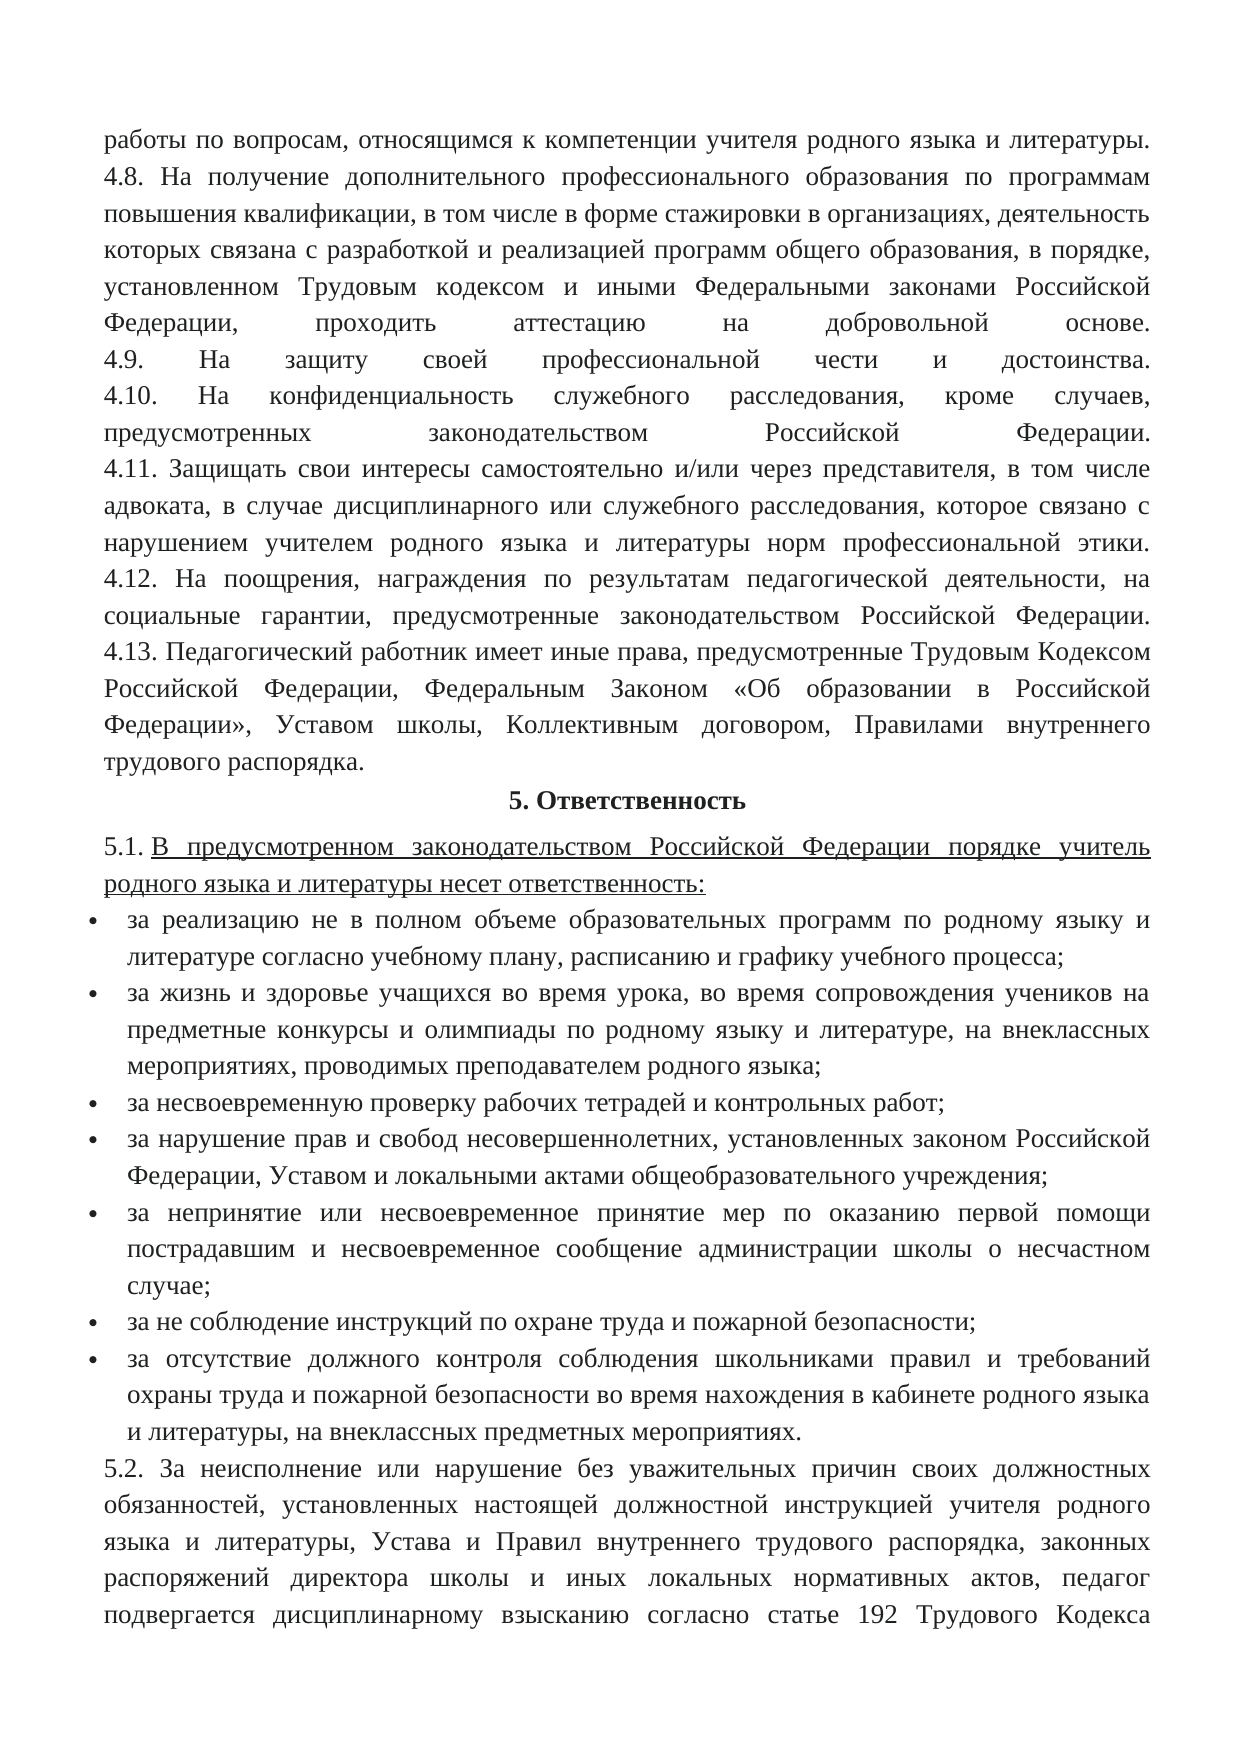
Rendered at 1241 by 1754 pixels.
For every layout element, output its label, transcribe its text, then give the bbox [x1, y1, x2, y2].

list за непринятие или несвоевременное принятие мер по оказанию первой помощи пострадавшим и несвоевременное сообщение администрации школы о несчастном случае; [89, 1190, 1152, 1300]
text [103, 1446, 1152, 1629]
text 5.1. В предусмотренном законодательством Российской Федерации порядке учитель родного языка и литературы несет ответственность: [103, 825, 1152, 898]
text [103, 118, 1152, 776]
list за нарушение прав и свобод несовершеннолетних, установленных законом Российской Федерации, Уставом и локальными актами общеобразовательного учреждения; [89, 1117, 1152, 1190]
list за несвоевременную проверку рабочих тетрадей и контрольных работ; [89, 1081, 1152, 1117]
list за отсутствие должного контроля соблюдения школьниками правил и требований охраны труда и пожарной безопасности во время нахождения в кабинете родного языка и литературы, на внеклассных предметных мероприятиях. [89, 1337, 1152, 1446]
list за не соблюдение инструкций по охране труда и пожарной безопасности; [89, 1300, 1152, 1337]
text 5. Ответственность [103, 776, 1152, 815]
list за реализацию не в полном объеме образовательных программ по родному языку и литературе согласно учебному плану, расписанию и графику учебного процесса; [89, 898, 1152, 971]
list за жизнь и здоровье учащихся во время урока, во время сопровождения учеников на предметные конкурсы и олимпиады по родному языку и литературе, на внеклассных мероприятиях, проводимых преподавателем родного языка; [89, 971, 1152, 1081]
